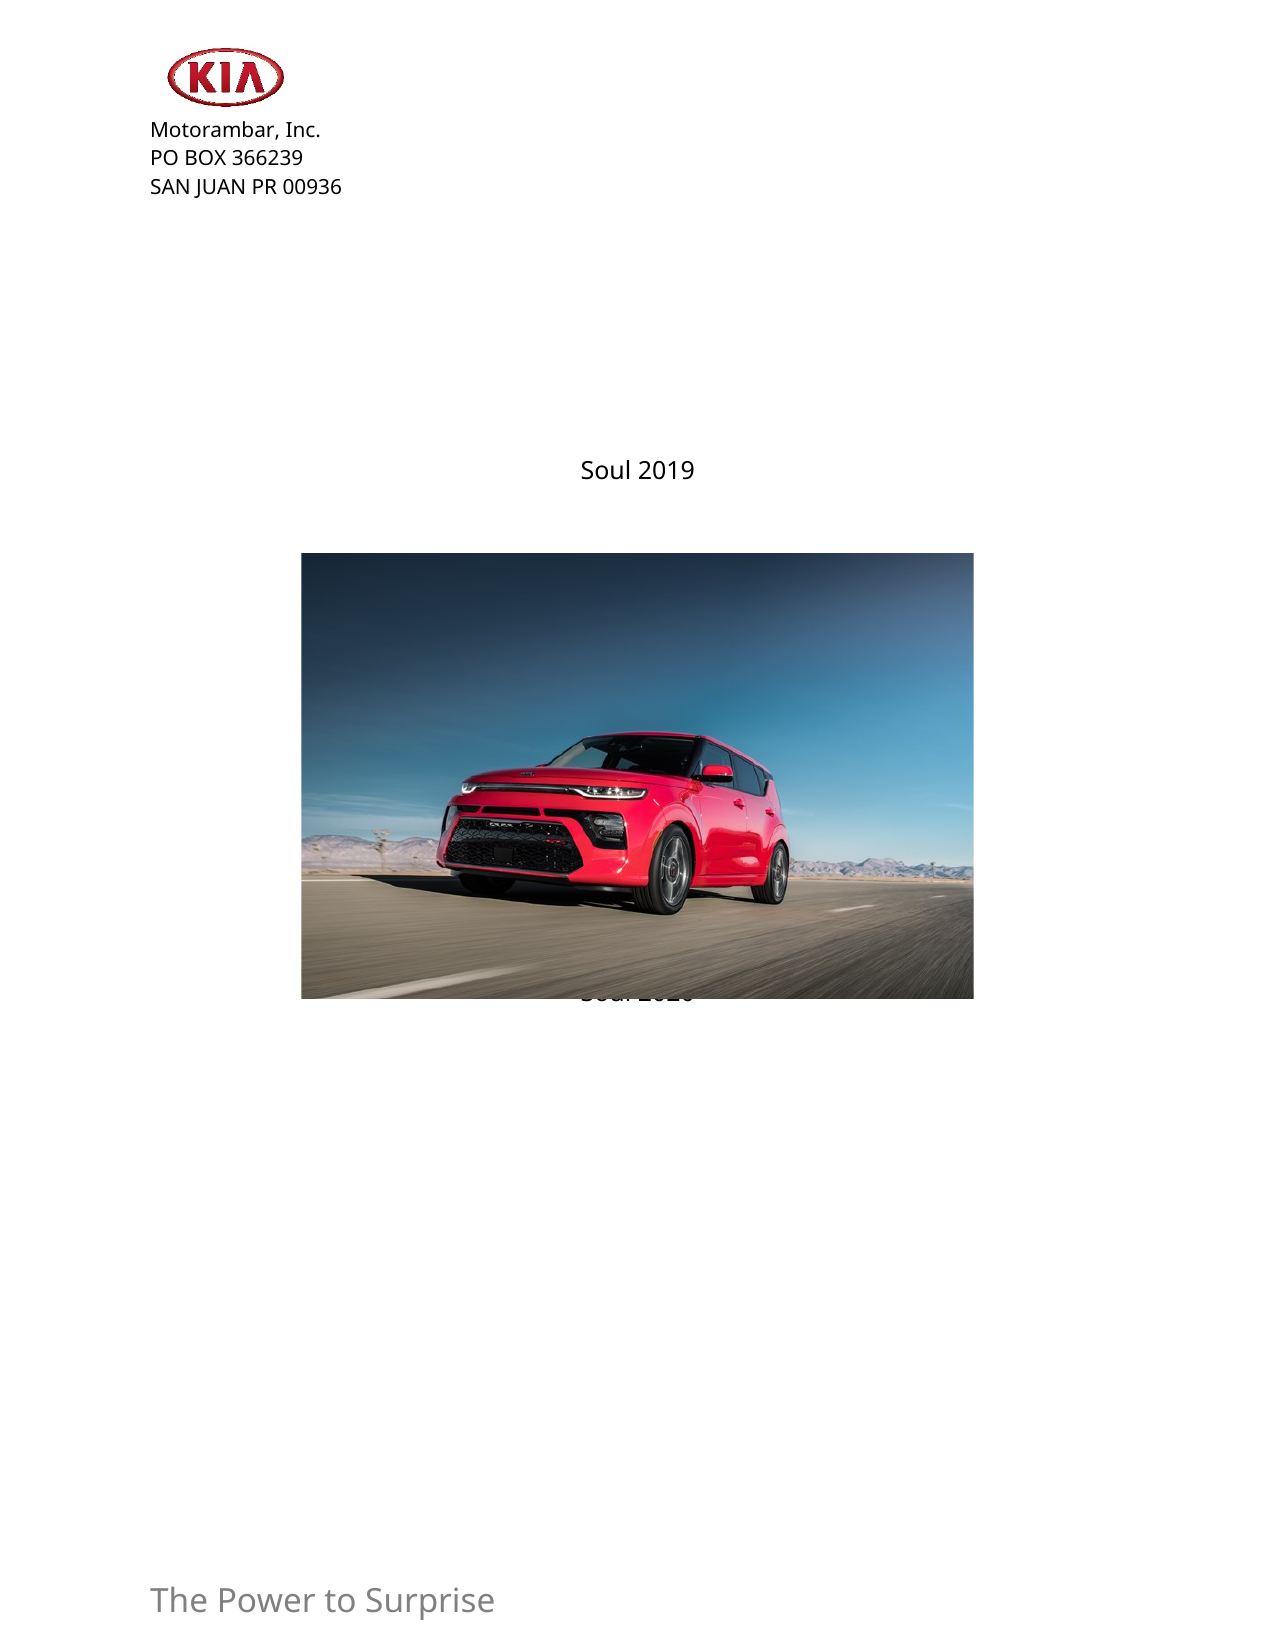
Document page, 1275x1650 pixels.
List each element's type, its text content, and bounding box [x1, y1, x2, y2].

picture [301, 553, 974, 999]
picture [150, 31, 300, 123]
text Soul 2020 [150, 975, 1125, 1009]
text Soul 2019 [150, 452, 1125, 486]
